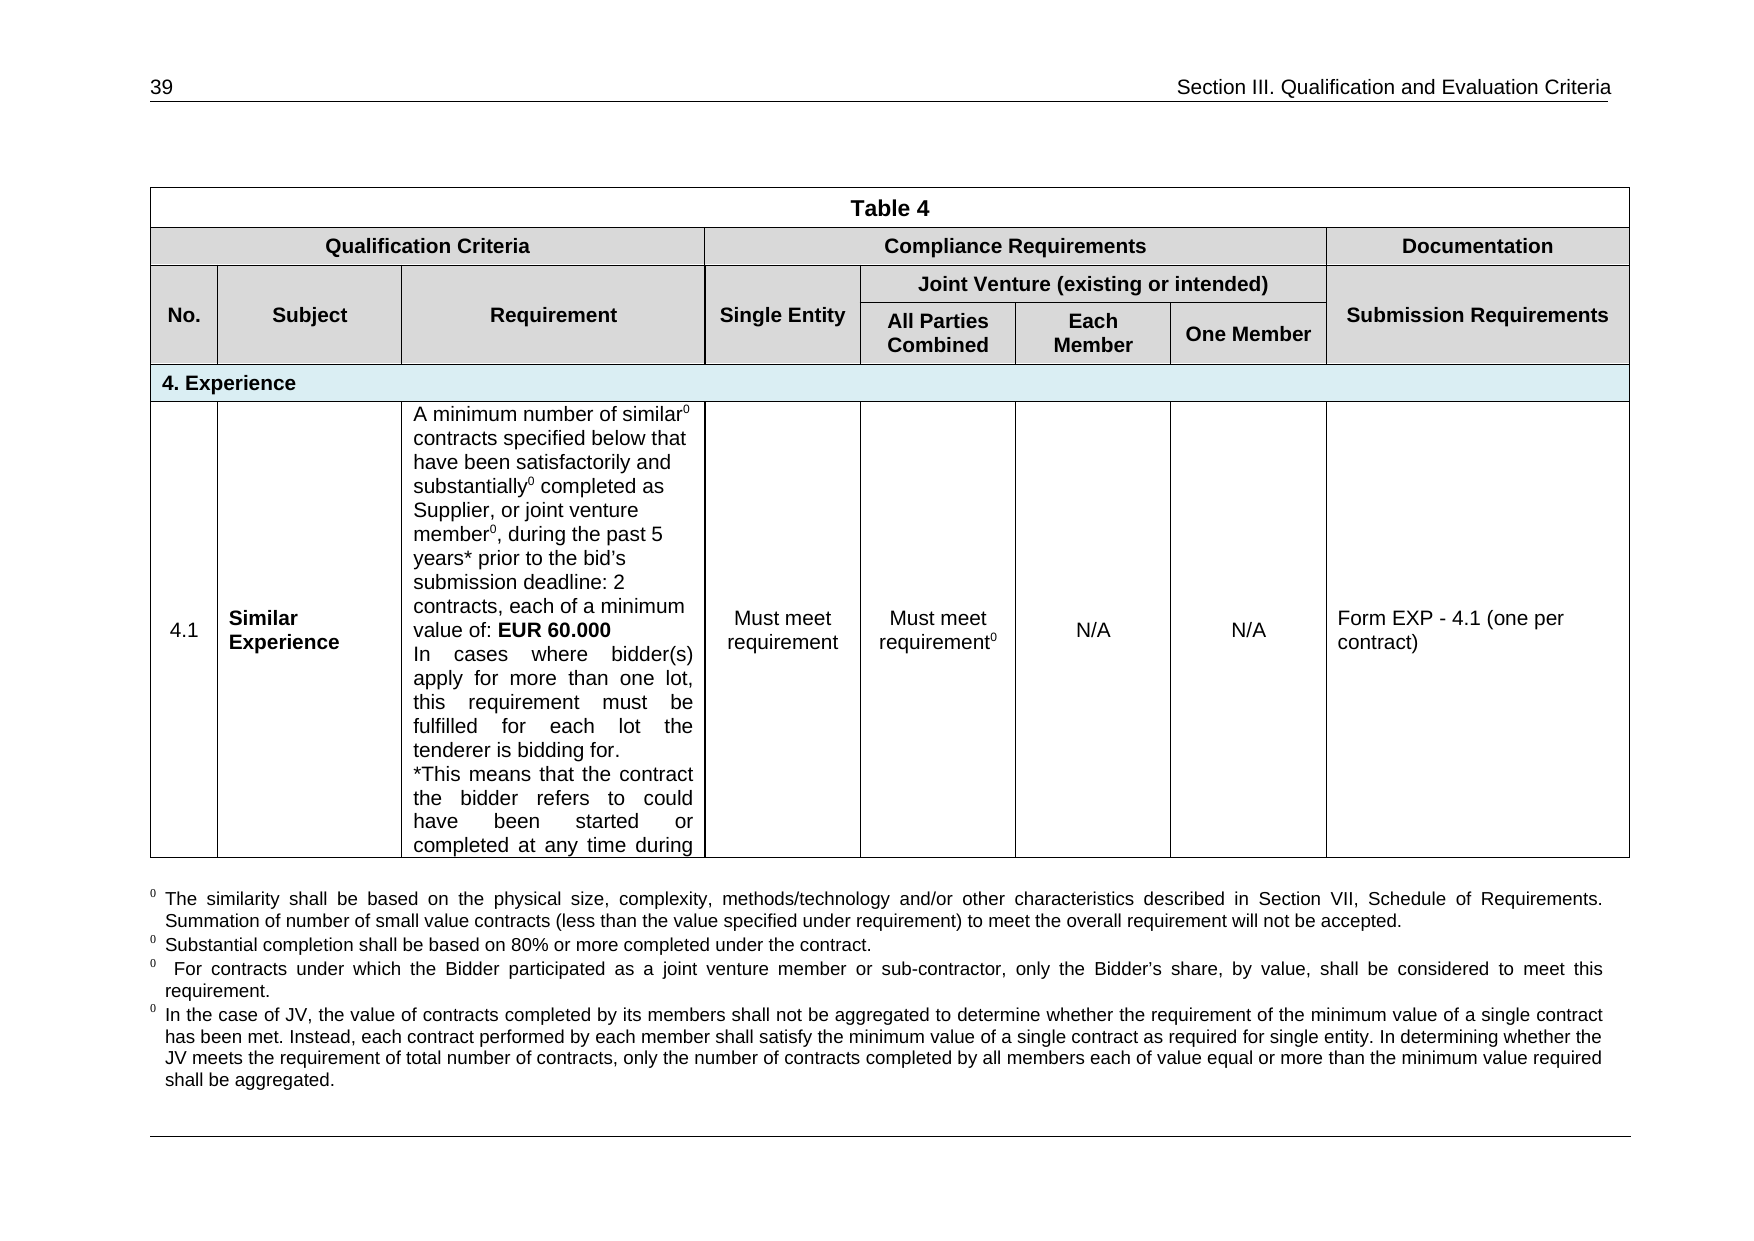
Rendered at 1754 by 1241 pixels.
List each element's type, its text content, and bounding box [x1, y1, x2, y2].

table_cell Documentation [1327, 228, 1629, 264]
table_cell No. [151, 266, 217, 363]
table_cell A minimum number of similar contracts specified below that have been satisfactorily and substantially completed as Supplier, or joint venture member, during the past 5 years* prior to the bid’s submission deadline: 2 contracts, each of a minimum value of: EUR 60.000 In cases where bidder(s) apply for more than one lot, this requirement must be fulfilled for each lot the tenderer is bidding for. *This means that the contract the bidder refers to could have been started or completed at any time during the indicated period, but it does not necessarily have to be started and completed during that period, nor implemented during the entire period. Tenderers are allowed to refer either to projects completed within the reference period (although started earlier) or to projects not yet completed. In the first case the project will be considered in its whole if proper evidence of performance is provided (statement or certificate from the entity which awarded the contract, final acceptance). In the case of projects still on-going only the portion satisfactorily completed during the reference period will be taken into consideration. This portion will have to be supported by documentary evidence (similarly to projects completed) also detailing its value. [402, 402, 704, 857]
table_cell N/A [1171, 402, 1326, 857]
table_cell Requirement [402, 266, 704, 363]
table_cell Single Entity [706, 266, 860, 363]
table_header Table 4 [151, 188, 1629, 227]
table_cell 4.1 [151, 402, 217, 857]
table_cell Submission Requirements [1327, 266, 1629, 363]
table_cell Joint Venture (existing or intended) [861, 266, 1326, 302]
table_cell Similar Experience [218, 402, 401, 857]
table_cell Each Member [1016, 303, 1170, 363]
table_cell Compliance Requirements [705, 228, 1326, 264]
table_cell 4. Experience [151, 365, 1629, 401]
table_cell Subject [218, 266, 401, 363]
table_cell N/A [1016, 402, 1170, 857]
table_cell One Member [1171, 303, 1326, 363]
table_cell All Parties Combined [861, 303, 1015, 363]
table_cell Qualification Criteria [151, 228, 704, 264]
table_cell Form EXP - 4.1 (one per contract) [1327, 402, 1629, 857]
table_cell Must meet requirement [706, 402, 860, 857]
table_cell Must meet requirement [861, 402, 1015, 857]
